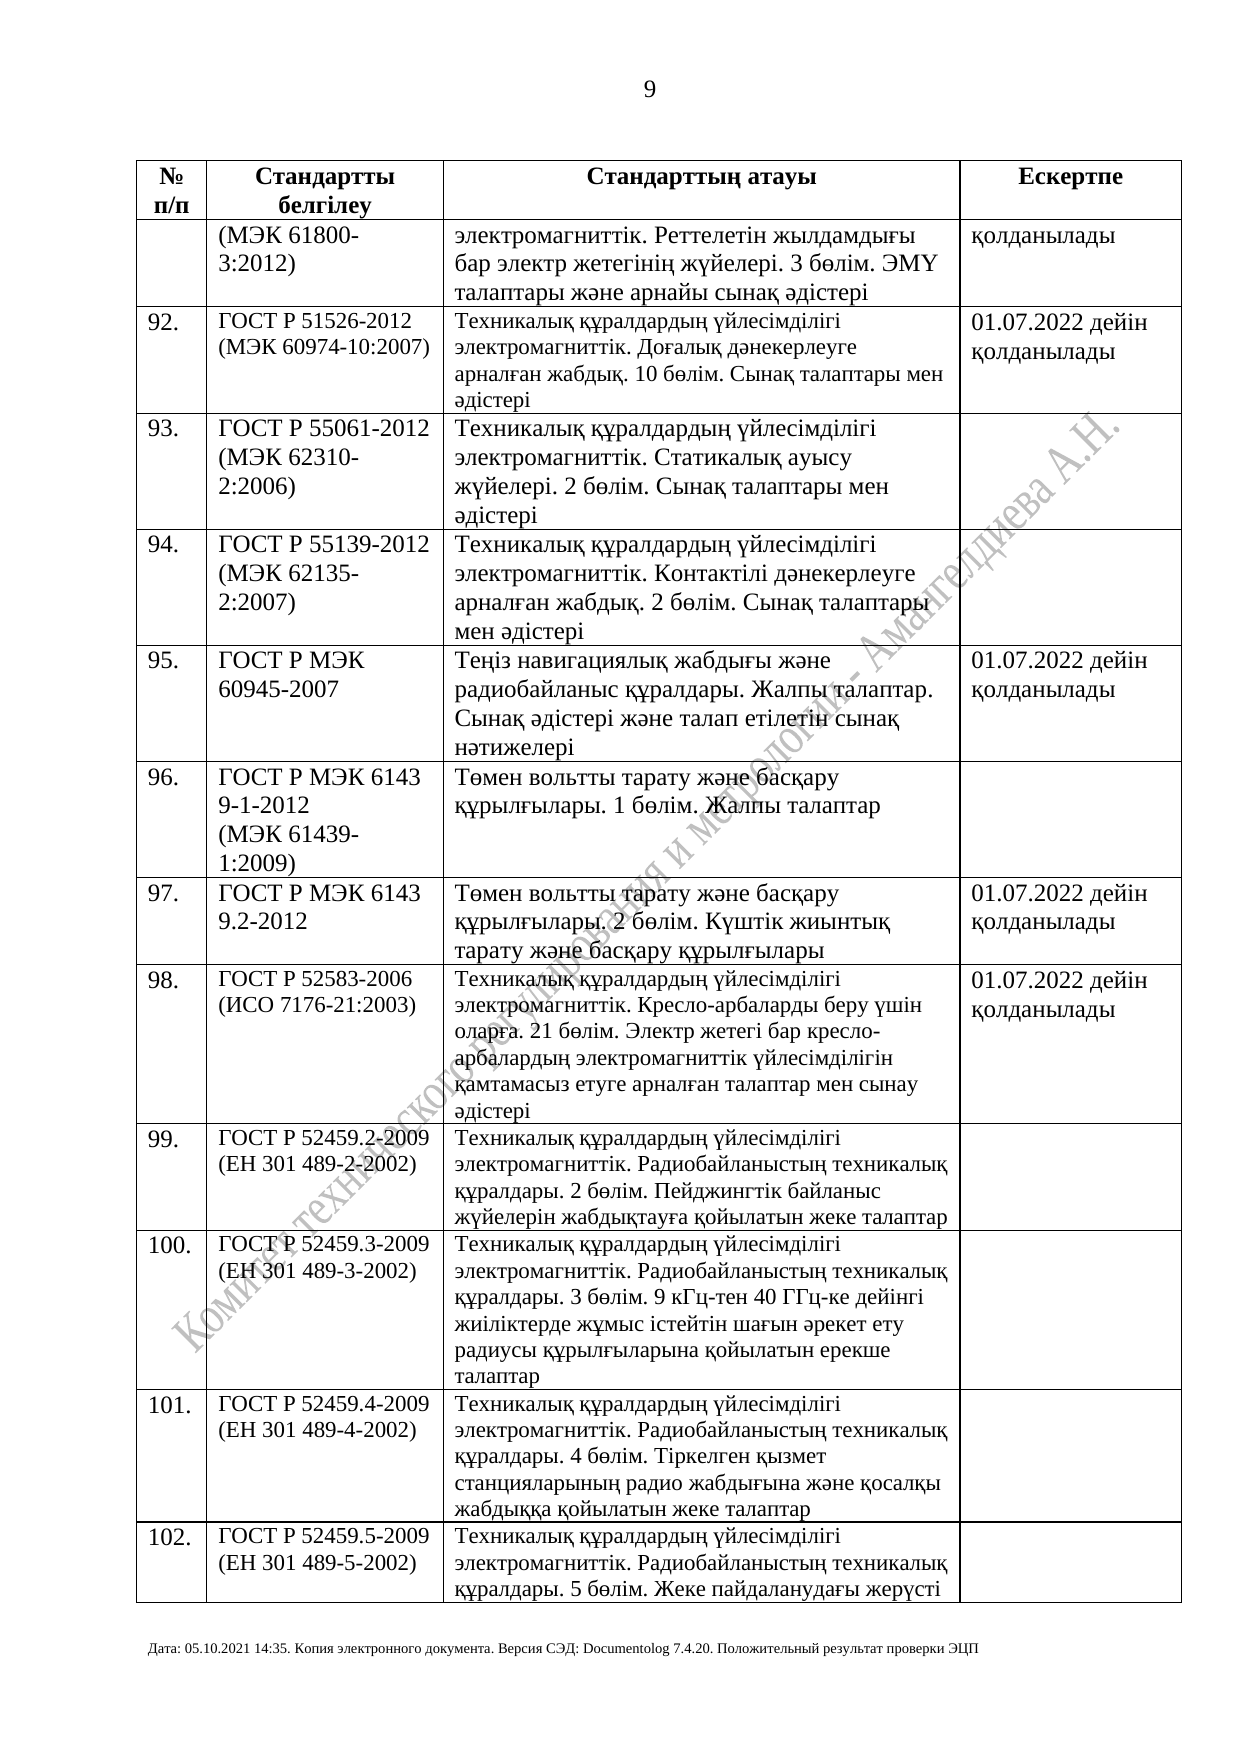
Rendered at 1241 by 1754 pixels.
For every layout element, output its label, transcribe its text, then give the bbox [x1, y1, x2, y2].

table_cell Техникалық құралдардың үйлесімділігі электромагниттік. Кресло-арбаларды беру үшін оларға. 21 бөлім. Электр жетегі бар кресло-арбалардың электромагниттік үйлесімділігін қамтамасыз етуге арналған талаптар мен сынау әдістері [444, 965, 959, 1123]
table_cell [137, 1124, 206, 1229]
table_cell Техникалық құралдардың үйлесімділігі электромагниттік. Радиобайланыстың техникалық құралдары. 2 бөлім. Пейджингтік байланыс жүйелерін жабдықтауға қойылатын жеке талаптар [444, 1124, 959, 1229]
table_cell ГОСТ Р 52583-2006 (ИСО 7176-21:2003) [207, 965, 443, 1123]
table_cell [137, 1523, 206, 1602]
table_cell [961, 762, 1181, 877]
table_cell 01.07.2022 дейін қолданылады [961, 965, 1181, 1123]
table_cell [137, 965, 206, 1123]
table_cell [137, 1231, 206, 1389]
table_cell ГОСТ Р 52459.2-2009 (ЕН 301 489-2-2002) [207, 1124, 443, 1229]
table_cell [961, 1231, 1181, 1389]
table_cell [137, 878, 206, 964]
table_header Ескертпе [961, 161, 1181, 219]
table_cell 01.07.2022 дейін қолданылады [961, 646, 1181, 761]
table_cell Төмен вольтты тарату және басқару құрылғылары. 2 бөлім. Күштік жиынтық тарату және басқару құрылғылары [444, 878, 959, 964]
table_cell [137, 646, 206, 761]
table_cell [444, 220, 959, 306]
table_cell [137, 414, 206, 528]
table_cell ГОСТ Р 52459.3-2009 (ЕН 301 489-3-2002) [207, 1231, 443, 1389]
table_cell ГОСТ Р 52459.4-2009 (ЕН 301 489-4-2002) [207, 1390, 443, 1521]
table_cell [137, 762, 206, 877]
table_cell 01.07.2022 дейін қолданылады [961, 220, 1181, 306]
table_cell [137, 220, 206, 306]
table_cell Техникалық құралдардың үйлесімділігі электромагниттік. Статикалық ауысу жүйелері. 2 бөлім. Сынақ талаптары мен әдістері [444, 414, 959, 528]
table_cell [961, 1124, 1181, 1229]
table_cell Техникалық құралдардың үйлесімділігі электромагниттік. Радиобайланыстың техникалық құралдары. 3 бөлім. 9 кГц-тен 40 ГГц-ке дейінгі жиіліктерде жұмыс істейтін шағын әрекет ету радиусы құрылғыларына қойылатын ерекше талаптар [444, 1231, 959, 1389]
table_cell [961, 414, 1181, 528]
table_cell ГОСТ Р МЭК 61439-1-2012 (МЭК 61439-1:2009) [207, 762, 443, 877]
table_cell ГОСТ Р 51526-2012 (МЭК 60974-10:2007) [207, 307, 443, 412]
table_cell ГОСТ Р 55061-2012 (МЭК 62310-2:2006) [207, 414, 443, 528]
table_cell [444, 1523, 959, 1602]
table_cell [961, 1523, 1181, 1602]
table_header Стандартты белгілеу [207, 161, 443, 219]
table_cell Техникалық құралдардың үйлесімділігі электромагниттік. Радиобайланыстың техникалық құралдары. 4 бөлім. Тіркелген қызмет станцияларының радио жабдығына және қосалқы жабдыққа қойылатын жеке талаптар [444, 1390, 959, 1521]
table_cell ГОСТ Р 52459.5-2009 (ЕН 301 489-5-2002) [207, 1523, 443, 1602]
table_cell ГОСТ Р МЭК 60945-2007 [207, 646, 443, 761]
table_cell ГОСТ Р МЭК 61439.2-2012 [207, 878, 443, 964]
table_cell [137, 1390, 206, 1521]
table_cell 01.07.2022 дейін қолданылады [961, 878, 1181, 964]
table_cell [137, 530, 206, 644]
table_cell Техникалық құралдардың үйлесімділігі электромагниттік. Доғалық дәнекерлеуге арналған жабдық. 10 бөлім. Сынақ талаптары мен әдістері [444, 307, 959, 412]
table_cell Теңіз навигациялық жабдығы және радиобайланыс құралдары. Жалпы талаптар. Сынақ әдістері және талап етілетін сынақ нәтижелері [444, 646, 959, 761]
table_cell ГОСТ Р 55139-2012 (МЭК 62135-2:2007) [207, 530, 443, 644]
table_cell [961, 1390, 1181, 1521]
table_cell 01.07.2022 дейін қолданылады [961, 307, 1181, 412]
table_cell ГОСТ Р 51524-2012 (МЭК 61800-3:2012) [207, 220, 443, 306]
table_cell [137, 307, 206, 412]
table_cell [961, 530, 1181, 644]
table_cell Техникалық құралдардың үйлесімділігі электромагниттік. Контактілі дәнекерлеуге арналған жабдық. 2 бөлім. Сынақ талаптары мен әдістері [444, 530, 959, 644]
table_header Стандарттың атауы [444, 161, 959, 219]
table_cell Төмен вольтты тарату және басқару құрылғылары. 1 бөлім. Жалпы талаптар [444, 762, 959, 877]
table_header № п/п [137, 161, 206, 219]
